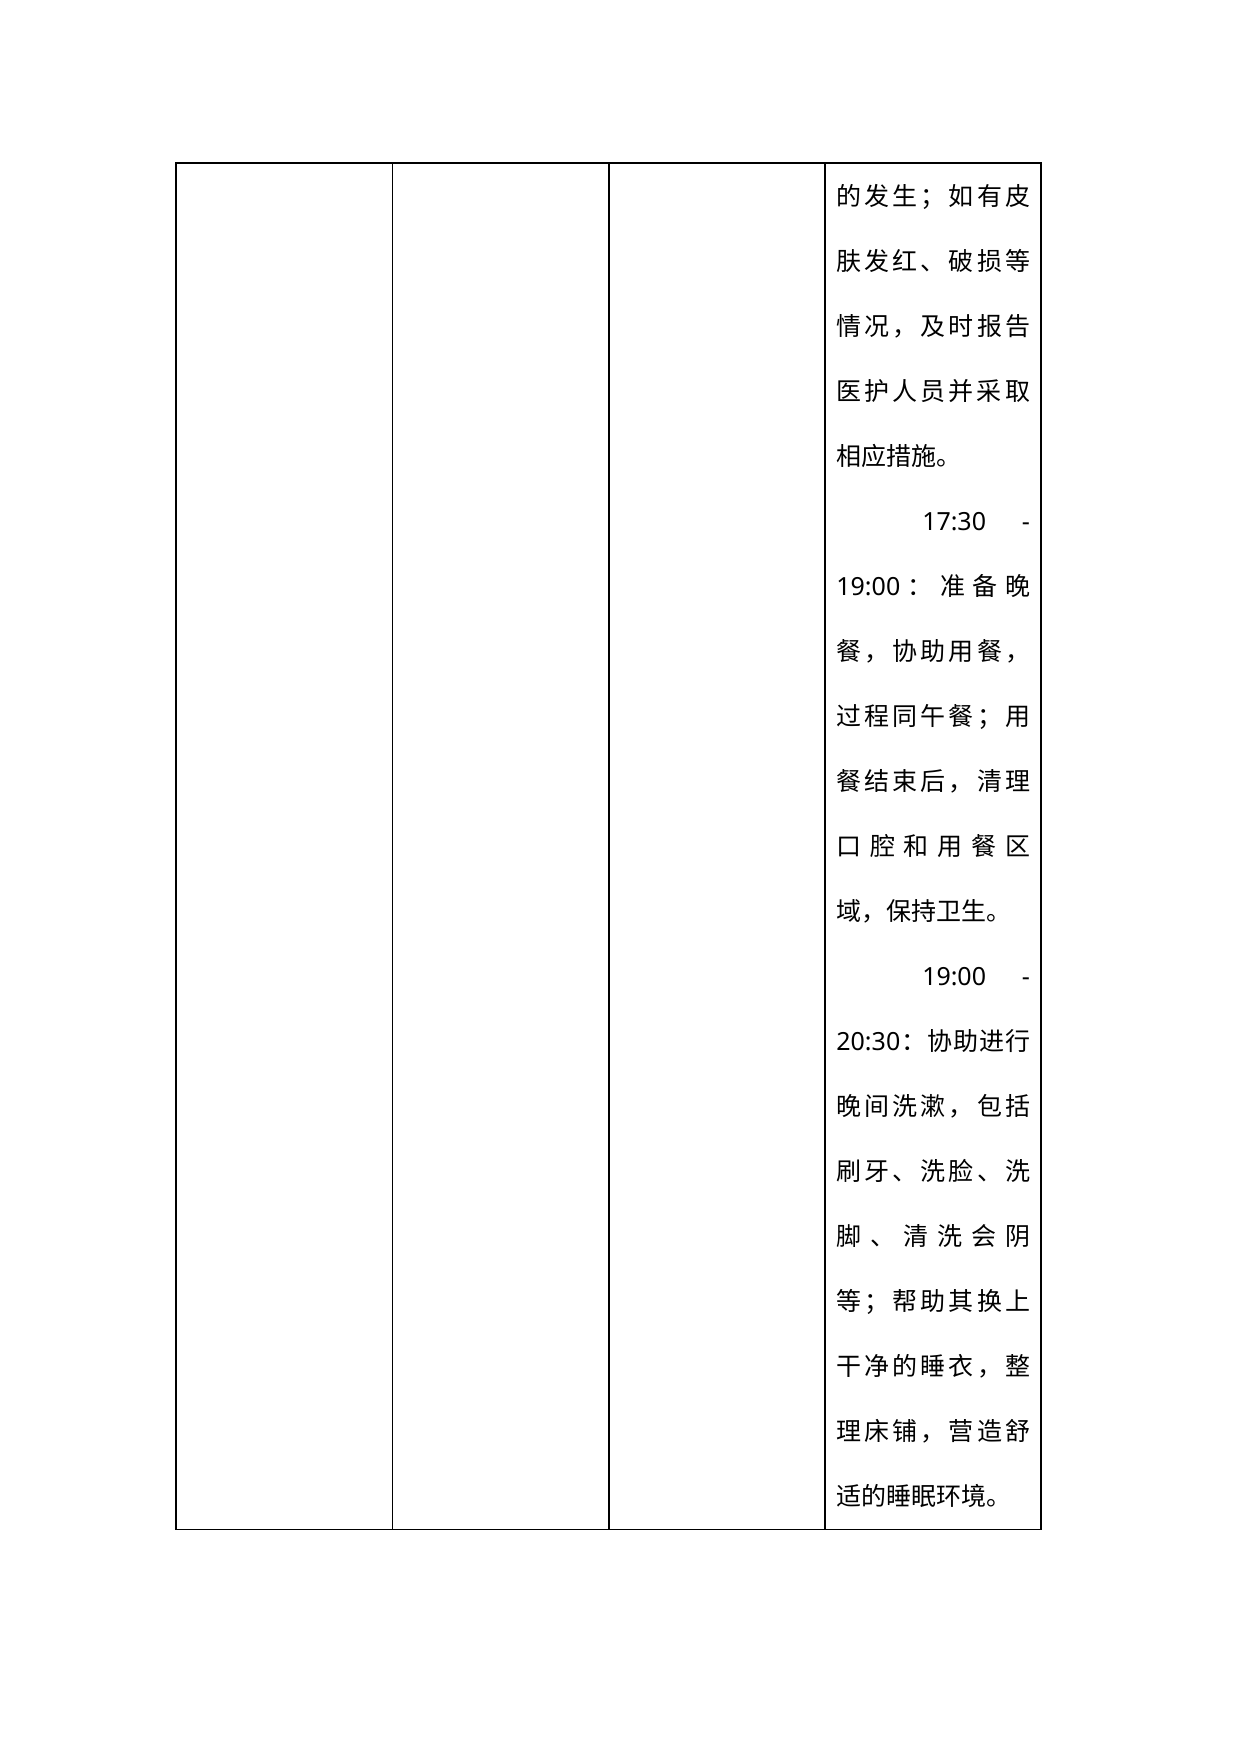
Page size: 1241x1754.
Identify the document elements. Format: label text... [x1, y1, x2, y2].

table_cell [826, 164, 1040, 1528]
table_cell [610, 164, 824, 1528]
table_cell 1 [393, 164, 608, 1528]
table_cell [177, 164, 392, 1528]
